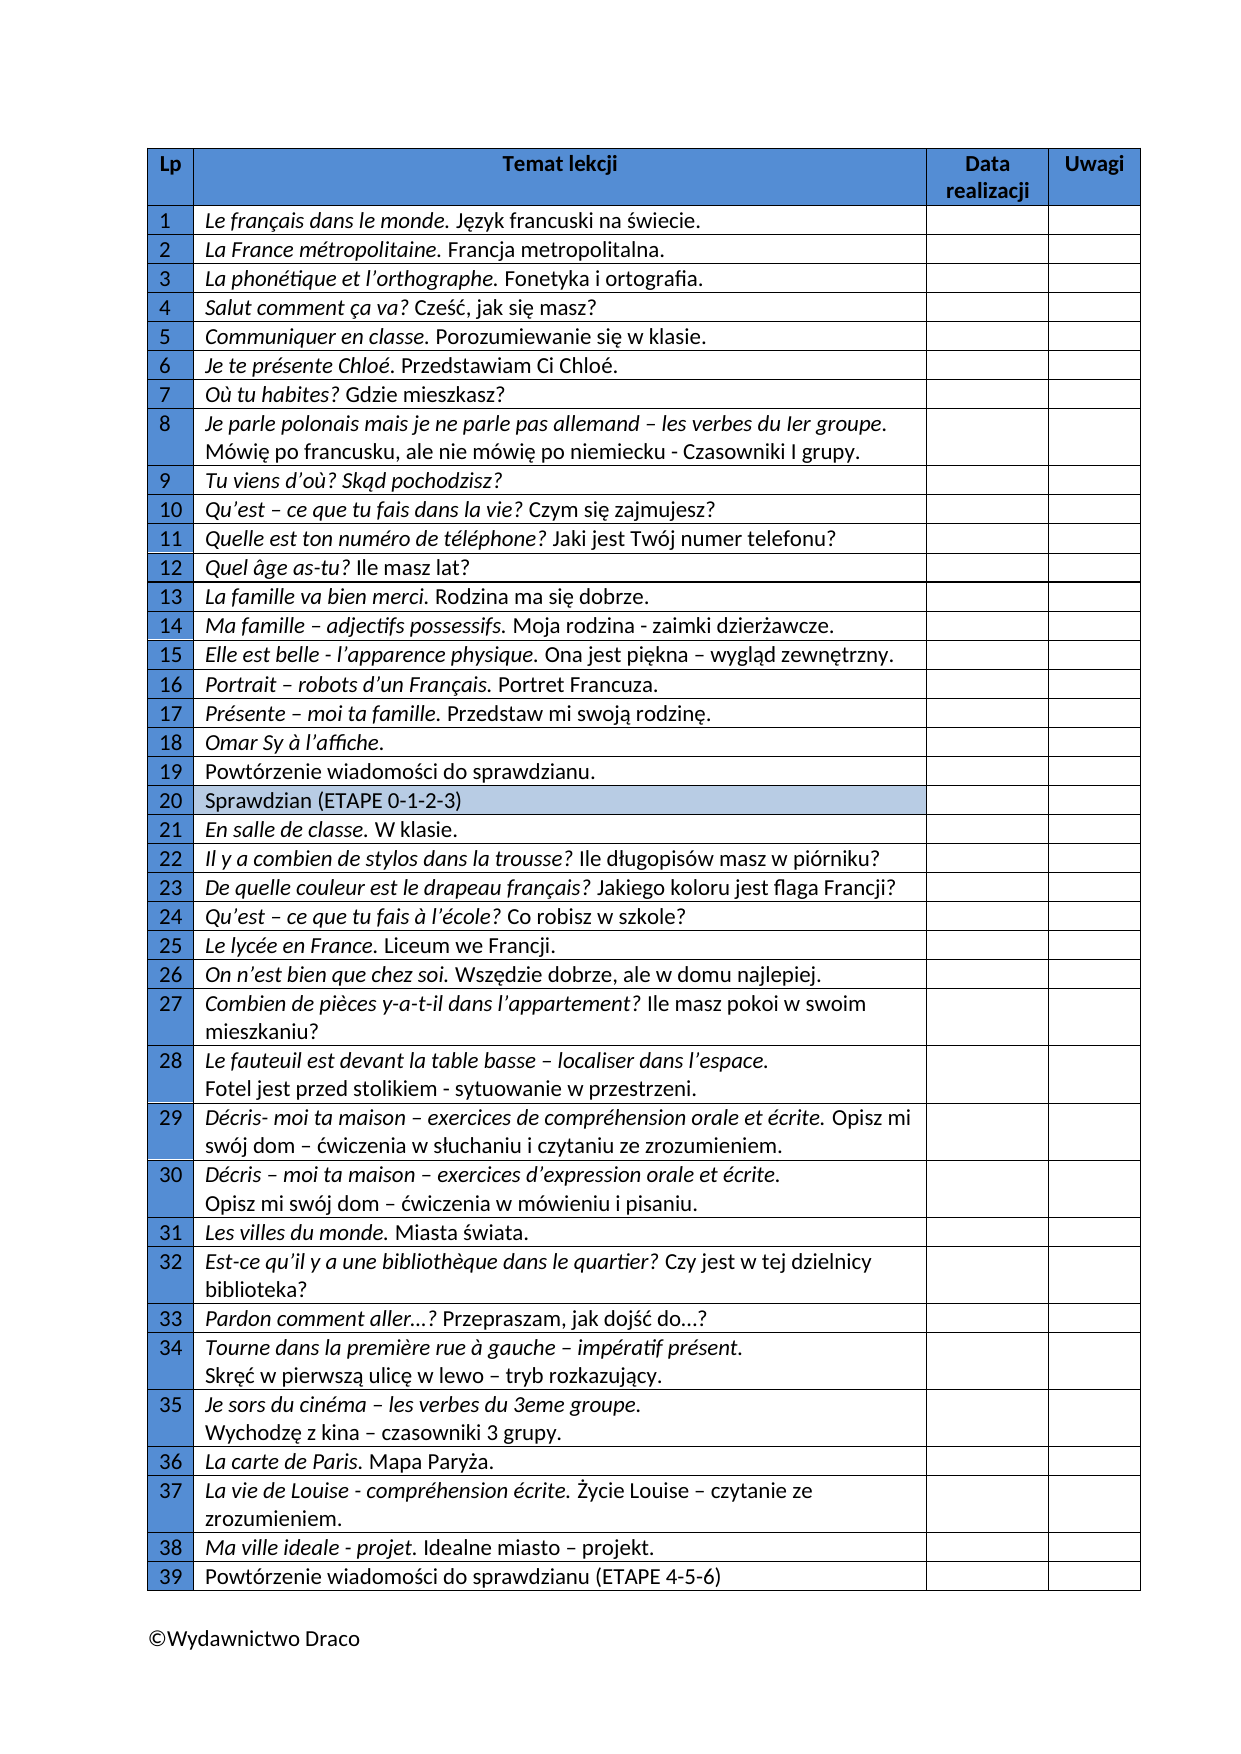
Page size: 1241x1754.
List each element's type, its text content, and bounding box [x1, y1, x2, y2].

table_cell [927, 757, 1048, 785]
table_cell [1049, 873, 1140, 901]
table_cell 14 [148, 612, 193, 639]
table_cell [1049, 960, 1140, 988]
table_cell Ma ville ideale - projet. Idealne miasto – projekt. [194, 1533, 926, 1561]
table_cell 11 [148, 524, 193, 552]
table_cell Combien de pièces y-a-t-il dans l’appartement? Ile masz pokoi w swoim mieszkaniu? [194, 989, 926, 1045]
table_cell Tourne dans la première rue à gauche – impératif présent. Skręć w pierwszą ulicę w lewo – tryb rozkazujący. [194, 1333, 926, 1389]
table_cell 9 [148, 466, 193, 494]
table_cell [1049, 1247, 1140, 1303]
table_cell 17 [148, 699, 193, 727]
table_cell [927, 1304, 1048, 1332]
table_cell 23 [148, 873, 193, 901]
table_cell [1049, 844, 1140, 872]
table_cell 18 [148, 728, 193, 756]
table_cell Les villes du monde. Miasta świata. [194, 1218, 926, 1246]
table_cell [1049, 351, 1140, 379]
table_cell En salle de classe. W klasie. [194, 815, 926, 843]
table_cell Décris – moi ta maison – exercices d’expression orale et écrite. Opisz mi swój dom – ćwiczenia w mówieniu i pisaniu. [194, 1161, 926, 1217]
table_cell 12 [148, 554, 193, 581]
table_cell 22 [148, 844, 193, 872]
table_cell [927, 670, 1048, 698]
table_cell Tu viens d’où? Skąd pochodzisz? [194, 466, 926, 494]
table_cell [927, 235, 1048, 263]
table_cell [1049, 524, 1140, 552]
table_cell 6 [148, 351, 193, 379]
table_cell Powtórzenie wiadomości do sprawdzianu. [194, 757, 926, 785]
table_cell [1049, 1333, 1140, 1389]
table_cell Pardon comment aller…? Przepraszam, jak dojść do…? [194, 1304, 926, 1332]
table_cell [1049, 583, 1140, 611]
table_cell [1049, 757, 1140, 785]
table_cell 29 [148, 1104, 193, 1159]
table_cell 32 [148, 1247, 193, 1303]
table_header Uwagi [1049, 149, 1140, 205]
table_cell Présente – moi ta famille. Przedstaw mi swoją rodzinę. [194, 699, 926, 727]
table_cell [927, 554, 1048, 581]
table_cell [1049, 235, 1140, 263]
table_cell 19 [148, 757, 193, 785]
table_cell [927, 264, 1048, 292]
table_cell [1049, 786, 1140, 814]
table_cell [1049, 931, 1140, 959]
table_cell [927, 206, 1048, 234]
table_cell [927, 351, 1048, 379]
table_cell [927, 1533, 1048, 1561]
table_cell [1049, 612, 1140, 639]
table_cell [1049, 264, 1140, 292]
table_cell On n’est bien que chez soi. Wszędzie dobrze, ale w domu najlepiej. [194, 960, 926, 988]
table_cell 30 [148, 1161, 193, 1217]
table_cell 38 [148, 1533, 193, 1561]
table_cell [927, 1476, 1048, 1532]
table_cell 1 [148, 206, 193, 234]
table_cell [1049, 670, 1140, 698]
table_cell Je sors du cinéma – les verbes du 3eme groupe. Wychodzę z kina – czasowniki 3 grupy. [194, 1390, 926, 1446]
table_cell [1049, 1046, 1140, 1102]
table_cell 21 [148, 815, 193, 843]
table_cell [1049, 1447, 1140, 1475]
table_cell Je parle polonais mais je ne parle pas allemand – les verbes du Ier groupe. Mówię po francusku, ale nie mówię po niemiecku - Czasowniki I grupy. [194, 409, 926, 465]
table_cell 4 [148, 293, 193, 321]
table_cell Salut comment ça va? Cześć, jak się masz? [194, 293, 926, 321]
table_cell Où tu habites? Gdzie mieszkasz? [194, 380, 926, 408]
table_cell [927, 960, 1048, 988]
table_cell [927, 1104, 1048, 1159]
table_cell [1049, 902, 1140, 930]
table_cell 36 [148, 1447, 193, 1475]
table_cell Quelle est ton numéro de téléphone? Jaki jest Twój numer telefonu? [194, 524, 926, 552]
table_cell [927, 409, 1048, 465]
table_cell [927, 873, 1048, 901]
table_cell Il y a combien de stylos dans la trousse? Ile długopisów masz w piórniku? [194, 844, 926, 872]
table_cell [927, 1447, 1048, 1475]
table_cell [927, 612, 1048, 639]
table_cell [927, 524, 1048, 552]
table_cell [1049, 206, 1140, 234]
table_cell Le lycée en France. Liceum we Francji. [194, 931, 926, 959]
table_cell 39 [148, 1562, 193, 1590]
table_cell 16 [148, 670, 193, 698]
table_cell Qu’est – ce que tu fais dans la vie? Czym się zajmujesz? [194, 495, 926, 523]
table_cell [927, 641, 1048, 669]
table_cell Le français dans le monde. Język francuski na świecie. [194, 206, 926, 234]
table_cell La phonétique et l’orthographe. Fonetyka i ortografia. [194, 264, 926, 292]
table_cell [1049, 466, 1140, 494]
table_cell [927, 815, 1048, 843]
table_cell [927, 322, 1048, 350]
table_cell [1049, 815, 1140, 843]
table_cell 35 [148, 1390, 193, 1446]
table_cell [927, 931, 1048, 959]
table_cell 34 [148, 1333, 193, 1389]
table_cell Quel âge as-tu? Ile masz lat? [194, 554, 926, 581]
table_cell [927, 1562, 1048, 1590]
table_cell La France métropolitaine. Francja metropolitalna. [194, 235, 926, 263]
table_cell [927, 380, 1048, 408]
table_cell Powtórzenie wiadomości do sprawdzianu (ETAPE 4-5-6) [194, 1562, 926, 1590]
table_cell 28 [148, 1046, 193, 1102]
table_cell 31 [148, 1218, 193, 1246]
table_cell Communiquer en classe. Porozumiewanie się w klasie. [194, 322, 926, 350]
table_cell [1049, 554, 1140, 581]
table_cell 2 [148, 235, 193, 263]
table_header Temat lekcji [194, 149, 926, 205]
table_cell Décris- moi ta maison – exercices de compréhension orale et écrite. Opisz mi swój dom – ćwiczenia w słuchaniu i czytaniu ze zrozumieniem. [194, 1104, 926, 1159]
table_cell [927, 293, 1048, 321]
table_cell [927, 466, 1048, 494]
table_cell 13 [148, 583, 193, 611]
table_cell 5 [148, 322, 193, 350]
table_cell 33 [148, 1304, 193, 1332]
table_cell [927, 1333, 1048, 1389]
table_cell 10 [148, 495, 193, 523]
table_cell [1049, 293, 1140, 321]
table_cell [927, 844, 1048, 872]
table_cell [927, 1247, 1048, 1303]
table_cell [1049, 1562, 1140, 1590]
table_cell [1049, 699, 1140, 727]
table_cell [927, 583, 1048, 611]
table_cell La vie de Louise - compréhension écrite. Życie Louise – czytanie ze zrozumieniem. [194, 1476, 926, 1532]
table_cell [1049, 641, 1140, 669]
table_cell Elle est belle - l’apparence physique. Ona jest piękna – wygląd zewnętrzny. [194, 641, 926, 669]
table_cell [1049, 989, 1140, 1045]
table_cell [1049, 1161, 1140, 1217]
table_cell 20 [148, 786, 193, 814]
table_cell 27 [148, 989, 193, 1045]
table_cell Le fauteuil est devant la table basse – localiser dans l’espace. Fotel jest przed stolikiem - sytuowanie w przestrzeni. [194, 1046, 926, 1102]
table_cell [927, 1390, 1048, 1446]
table_cell [1049, 728, 1140, 756]
table_cell [1049, 380, 1140, 408]
table_cell 7 [148, 380, 193, 408]
table_cell Sprawdzian (ETAPE 0-1-2-3) [194, 786, 926, 814]
table_cell [1049, 1104, 1140, 1159]
table_cell Ma famille – adjectifs possessifs. Moja rodzina - zaimki dzierżawcze. [194, 612, 926, 639]
table_cell Est-ce qu’il y a une bibliothèque dans le quartier? Czy jest w tej dzielnicy biblioteka? [194, 1247, 926, 1303]
table_cell La carte de Paris. Mapa Paryża. [194, 1447, 926, 1475]
table_cell [1049, 1218, 1140, 1246]
table_cell [927, 495, 1048, 523]
table_cell 15 [148, 641, 193, 669]
table_cell 26 [148, 960, 193, 988]
table_cell [927, 786, 1048, 814]
table_cell [927, 1218, 1048, 1246]
table_cell [1049, 1304, 1140, 1332]
table_cell Omar Sy à l’affiche. [194, 728, 926, 756]
table_cell [1049, 495, 1140, 523]
table_cell 37 [148, 1476, 193, 1532]
table_cell [927, 902, 1048, 930]
table_header Lp [148, 149, 193, 205]
table_cell 25 [148, 931, 193, 959]
table_cell Portrait – robots d’un Français. Portret Francuza. [194, 670, 926, 698]
table_header Data realizacji [927, 149, 1048, 205]
table_cell Je te présente Chloé. Przedstawiam Ci Chloé. [194, 351, 926, 379]
table_cell De quelle couleur est le drapeau français? Jakiego koloru jest flaga Francji? [194, 873, 926, 901]
table_cell [927, 699, 1048, 727]
table_cell [1049, 1476, 1140, 1532]
table_cell La famille va bien merci. Rodzina ma się dobrze. [194, 583, 926, 611]
table_cell 8 [148, 409, 193, 465]
table_cell [1049, 322, 1140, 350]
table_cell [927, 1046, 1048, 1102]
table_cell 3 [148, 264, 193, 292]
table_cell [927, 1161, 1048, 1217]
table_cell [927, 728, 1048, 756]
table_cell [1049, 409, 1140, 465]
table_cell [927, 989, 1048, 1045]
table_cell [1049, 1533, 1140, 1561]
table_cell 24 [148, 902, 193, 930]
table_cell [1049, 1390, 1140, 1446]
table_cell Qu’est – ce que tu fais à l’école? Co robisz w szkole? [194, 902, 926, 930]
